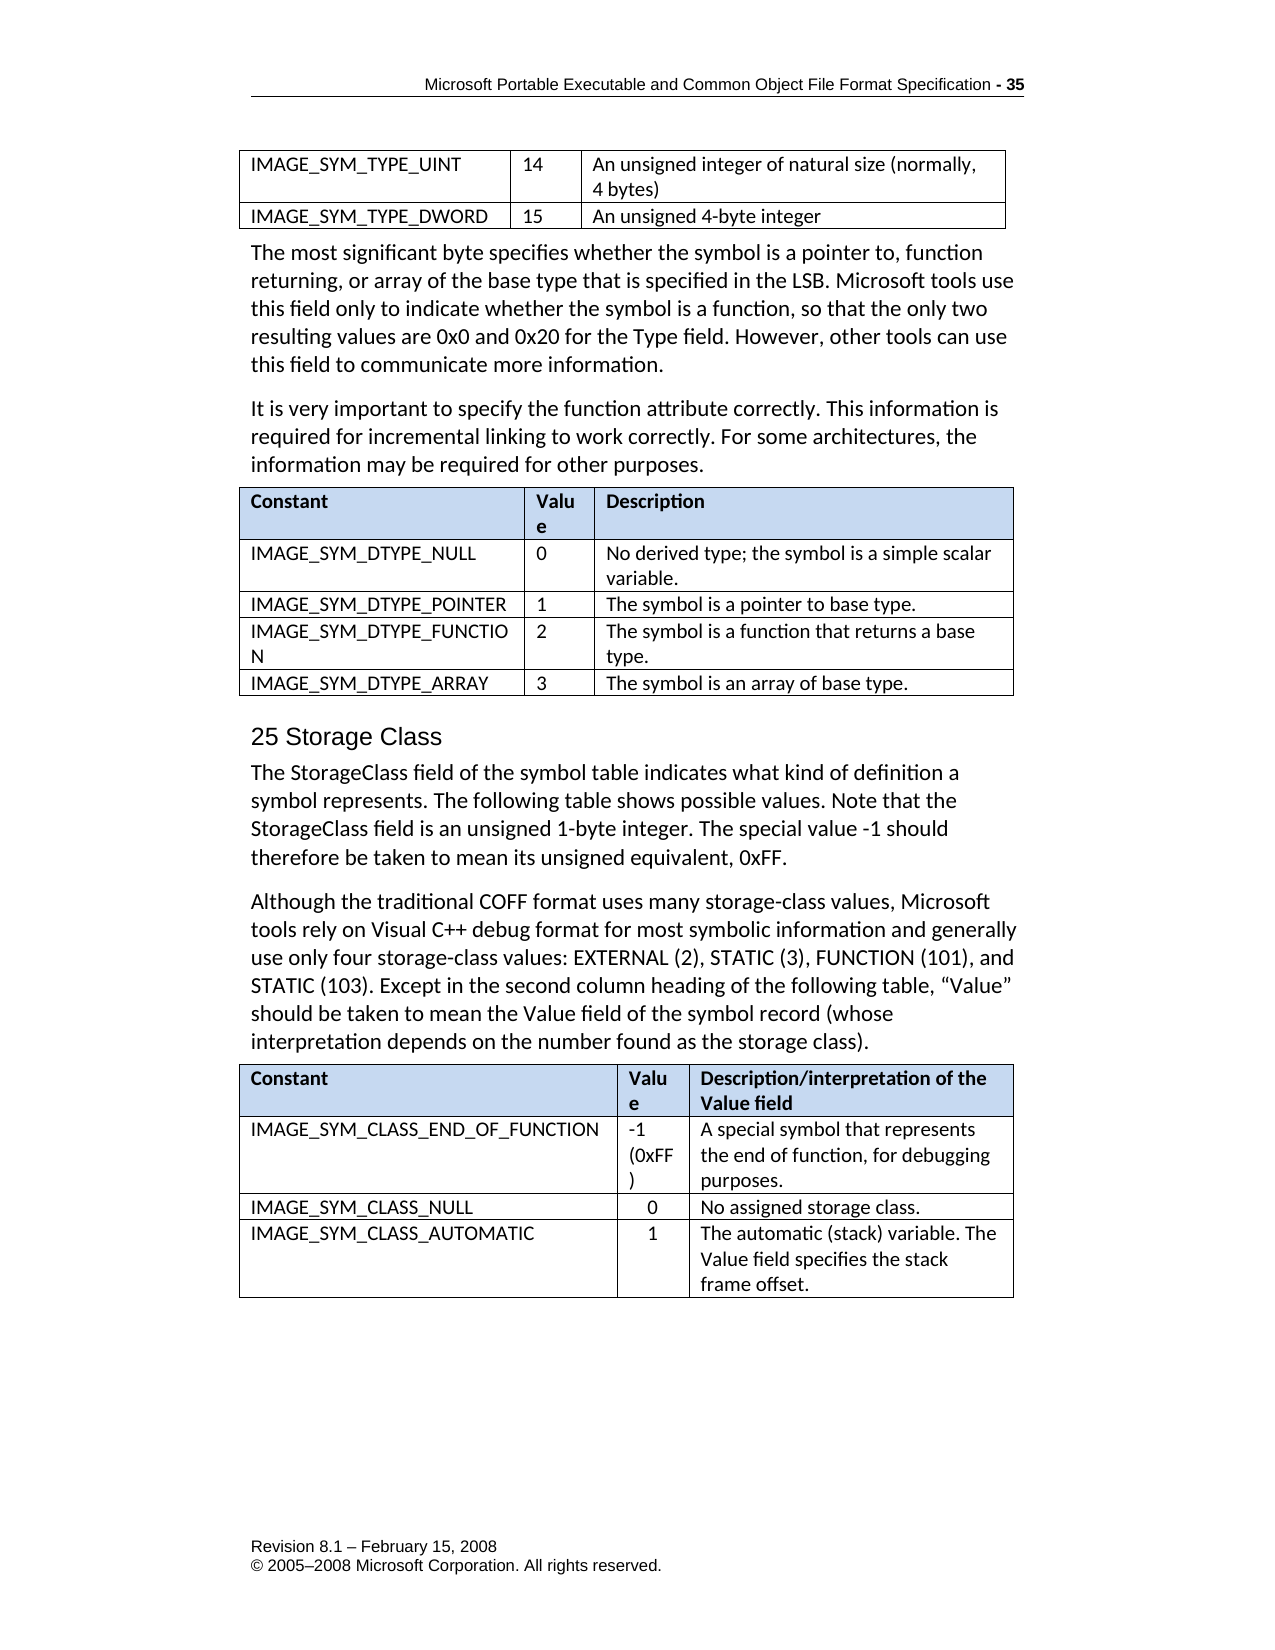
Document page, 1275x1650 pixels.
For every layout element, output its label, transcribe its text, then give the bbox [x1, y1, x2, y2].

table_cell IMAGE_SYM_CLASS_AUTOMATIC [240, 1220, 617, 1297]
table_header Description [595, 488, 1013, 539]
table_cell IMAGE_SYM_DTYPE_NULL [240, 540, 524, 591]
table_cell 1 [525, 592, 594, 617]
table_cell The symbol is a function that returns a base type. [595, 618, 1013, 669]
table_cell IMAGE_SYM_CLASS_END_OF_FUNCTION [240, 1117, 617, 1193]
table_cell 14 [511, 151, 581, 202]
table_cell 0 [525, 540, 594, 591]
table_cell No assigned storage class. [690, 1194, 1013, 1219]
table_cell 15 [511, 203, 581, 228]
table_cell IMAGE_SYM_DTYPE_POINTER [240, 592, 524, 617]
text It is very important to specify the function attribute correctly. This information is required for incremental linking to work correctly. For some architectures, the information may be required for other purposes. [251, 394, 1024, 478]
table_cell 1 [618, 1220, 689, 1297]
table_cell IMAGE_SYM_DTYPE_ARRAY [240, 670, 524, 695]
text The most significant byte specifies whether the symbol is a pointer to, function returning, or array of the base type that is specified in the LSB. Microsoft tools use this field only to indicate whether the symbol is a function, so that the only two resulting values are 0x0 and 0x20 for the Type field. However, other tools can use this field to communicate more information. [251, 238, 1024, 378]
table_cell 0 [618, 1194, 689, 1219]
table_cell IMAGE_SYM_TYPE_UINT [240, 151, 510, 202]
table_cell An unsigned 4-byte integer [582, 203, 1005, 228]
table_cell 2 [525, 618, 594, 669]
table_cell A special symbol that represents the end of function, for debugging purposes. [690, 1117, 1013, 1193]
table_cell No derived type; the symbol is a simple scalar variable. [595, 540, 1013, 591]
table_cell -1 (0xFF) [618, 1117, 689, 1193]
table_cell The automatic (stack) variable. The Value field specifies the stack frame offset. [690, 1220, 1013, 1297]
table_cell The symbol is a pointer to base type. [595, 592, 1013, 617]
table_cell The symbol is an array of base type. [595, 670, 1013, 695]
table_cell IMAGE_SYM_CLASS_NULL [240, 1194, 617, 1219]
table_cell An unsigned integer of natural size (normally, 4 bytes) [582, 151, 1005, 202]
table_header Constant [240, 1065, 617, 1116]
subtitle Storage Class [251, 721, 1024, 750]
table_cell IMAGE_SYM_DTYPE_FUNCTION [240, 618, 524, 669]
table_header Description/interpretation of the Value field [690, 1065, 1013, 1116]
text Although the traditional COFF format uses many storage-class values, Microsoft tools rely on Visual C++ debug format for most symbolic information and generally use only four storage-class values: EXTERNAL (2), STATIC (3), FUNCTION (101), and STATIC (103). Except in the second column heading of the following table, “Value” should be taken to mean the Value field of the symbol record (whose interpretation depends on the number found as the storage class). [251, 887, 1024, 1055]
table_header Constant [240, 488, 524, 539]
table_cell IMAGE_SYM_TYPE_DWORD [240, 203, 510, 228]
text The StorageClass field of the symbol table indicates what kind of definition a symbol represents. The following table shows possible values. Note that the StorageClass field is an unsigned 1-byte integer. The special value -1 should therefore be taken to mean its unsigned equivalent, 0xFF. [251, 758, 1024, 871]
table_header Value [618, 1065, 689, 1116]
table_header Value [525, 488, 594, 539]
table_cell 3 [525, 670, 594, 695]
